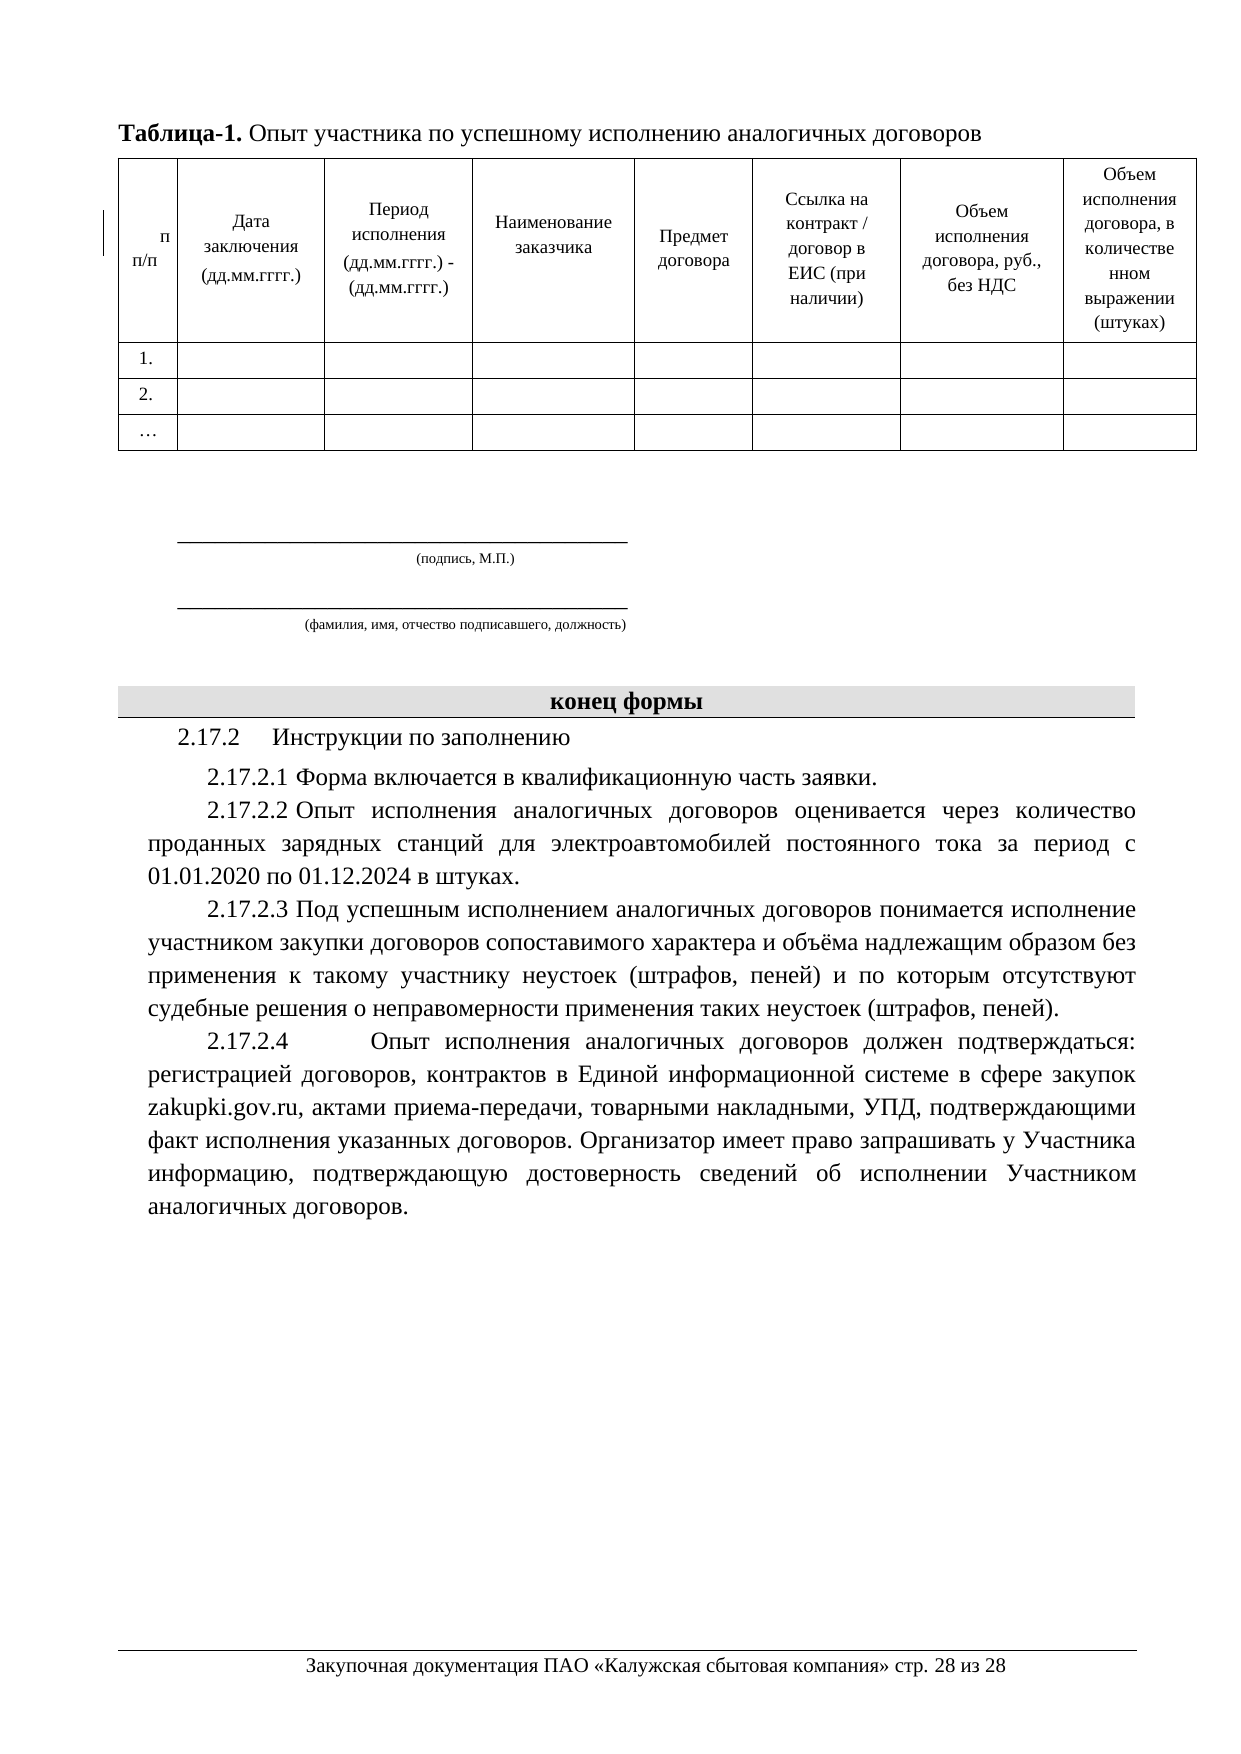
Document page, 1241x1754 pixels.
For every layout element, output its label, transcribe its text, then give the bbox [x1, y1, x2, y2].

table_cell [325, 343, 472, 378]
table_cell [635, 343, 752, 378]
table_cell [753, 343, 900, 378]
table_header пп/п [119, 159, 177, 342]
text ____________________________________ [118, 517, 1137, 546]
text (подпись, М.П.) [118, 550, 753, 579]
table_cell [901, 379, 1063, 414]
table_cell [635, 415, 752, 450]
table_cell [473, 343, 634, 378]
table_cell [901, 415, 1063, 450]
table_header Наименование заказчика [473, 159, 634, 342]
table_cell [753, 379, 900, 414]
table_cell [1064, 379, 1196, 414]
table_header Ссылка на контракт / договор в ЕИС (при наличии) [753, 159, 900, 342]
table_cell [635, 379, 752, 414]
table_cell [901, 343, 1063, 378]
table_cell [325, 415, 472, 450]
table_header Объем исполнения договора, в количественном выражении (штуках) [1064, 159, 1196, 342]
table_cell [178, 343, 324, 378]
table_cell [1064, 415, 1196, 450]
subtitle Опыт исполнения аналогичных договоров должен подтверждаться: регистрацией договоров, контрактов в Единой информационной системе в сфере закупок zakupki.gov.ru, актами приема-передачи, товарными накладными, УПД, подтверждающими факт исполнения указанных договоров. Организатор имеет право запрашивать у Участника информацию, подтверждающую достоверность сведений об исполнении Участником аналогичных договоров. [148, 1026, 1137, 1220]
subtitle Опыт исполнения аналогичных договоров оценивается через количество проданных зарядных станций для электроавтомобилей постоянного тока за период с 01.01.2020 по 01.12.2024 в штуках. [148, 795, 1137, 889]
subtitle Форма включается в квалификационную часть заявки. [207, 762, 1137, 791]
table_cell … [119, 415, 177, 450]
table_header Датазаключения (дд.мм.гггг.) [178, 159, 324, 342]
table_cell [753, 415, 900, 450]
table_header Предмет договора [635, 159, 752, 342]
table_cell [178, 415, 324, 450]
table_cell [178, 379, 324, 414]
text конец формы [118, 686, 1135, 717]
text ____________________________________ [118, 583, 1137, 612]
table_cell 2. [119, 379, 177, 414]
subtitle Инструкции по заполнению [177, 722, 1137, 751]
table_cell [473, 379, 634, 414]
table_cell 1. [119, 343, 177, 378]
table_cell [473, 415, 634, 450]
table_cell [325, 379, 472, 414]
subtitle Под успешным исполнением аналогичных договоров понимается исполнение участником закупки договоров сопоставимого характера и объёма надлежащим образом без применения к такому участнику неустоек (штрафов, пеней) и по которым отсутствуют судебные решения о неправомерности применения таких неустоек (штрафов, пеней). [148, 894, 1137, 1022]
table_header Объем исполнения договора, руб., без НДС [901, 159, 1063, 342]
text Таблица-1. Опыт участника по успешному исполнению аналогичных договоров [118, 118, 1137, 147]
table_header Период исполнения (дд.мм.гггг.) - (дд.мм.гггг.) [325, 159, 472, 342]
table_cell [1064, 343, 1196, 378]
text (фамилия, имя, отчество подписавшего, должность) [118, 616, 753, 645]
